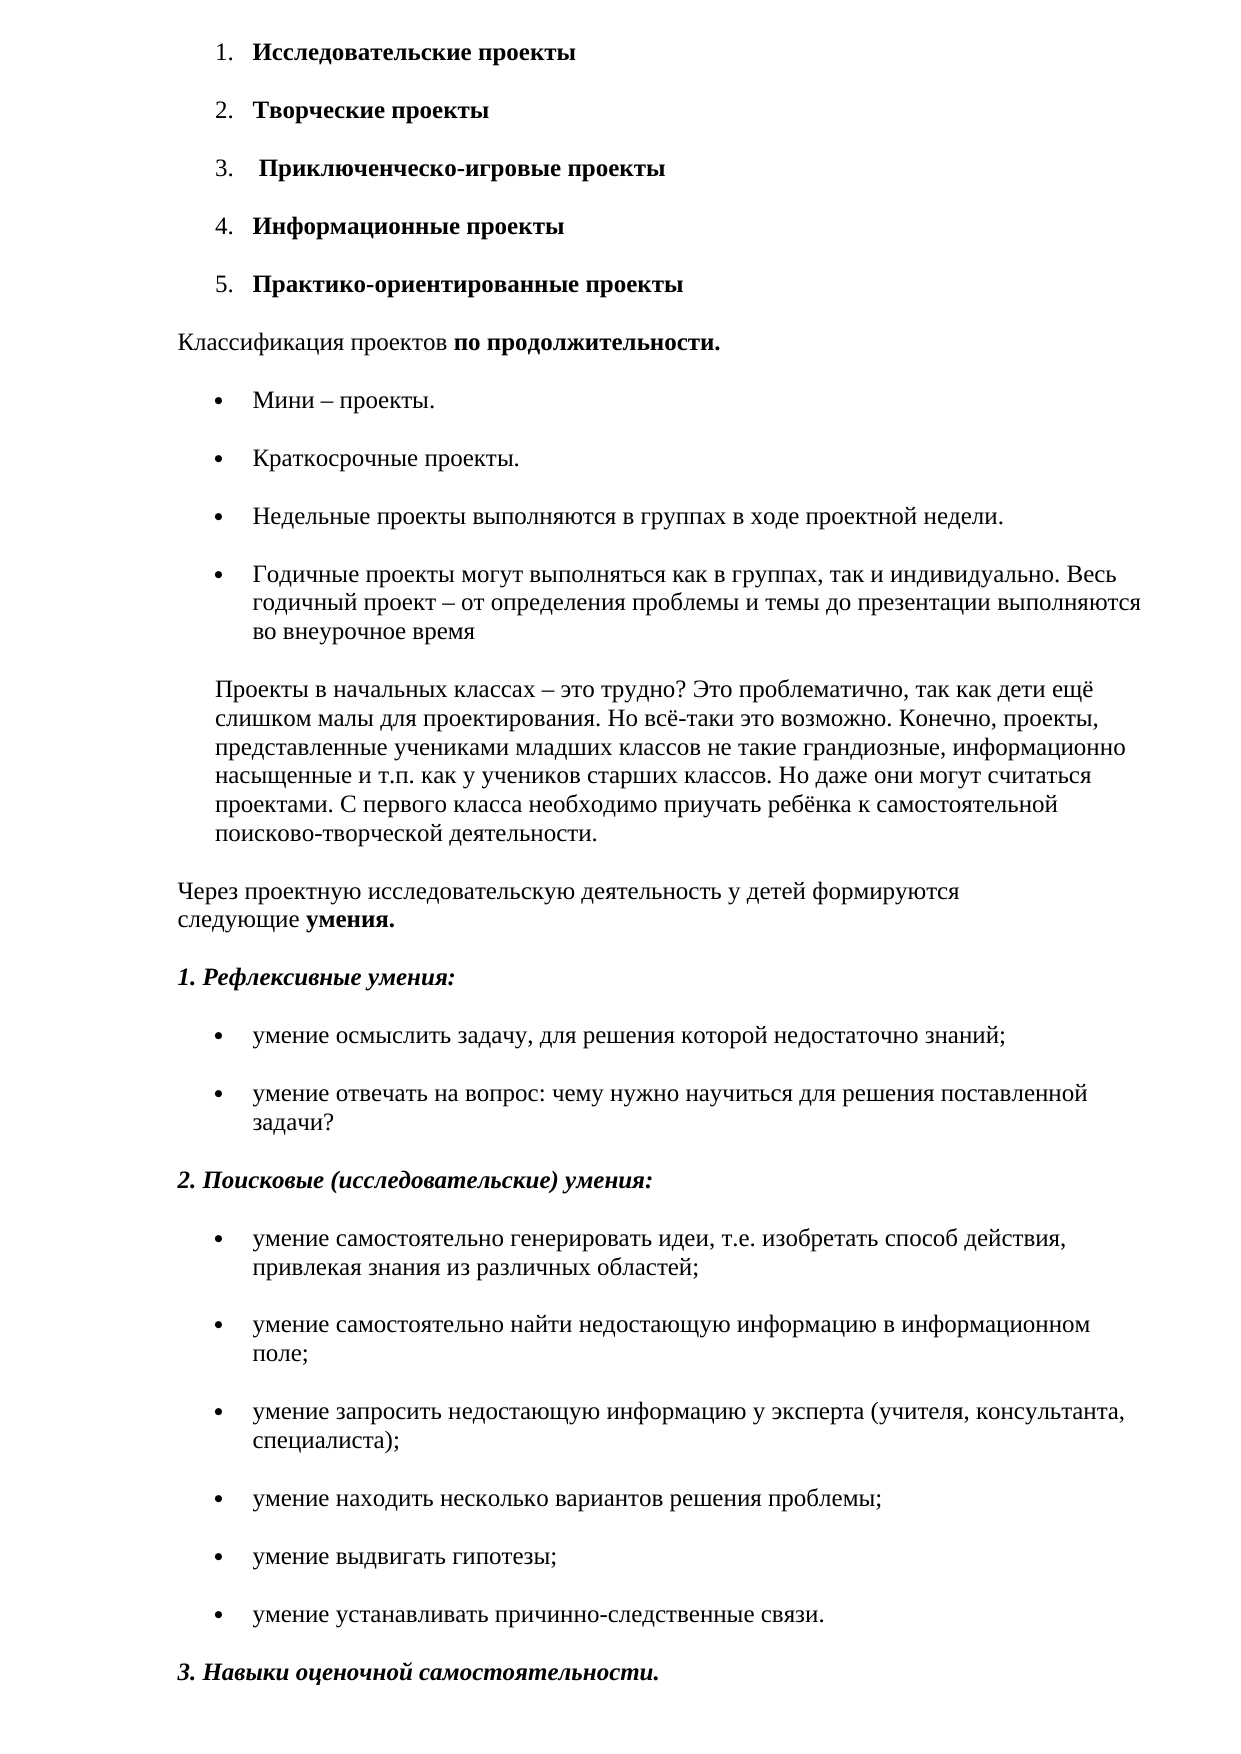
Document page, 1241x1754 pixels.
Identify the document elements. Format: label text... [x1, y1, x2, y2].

list умение отвечать на вопрос: чему нужно научиться для решения поставленной задачи? [215, 1078, 1152, 1136]
list Исследовательские проекты [215, 37, 1152, 66]
list умение устанавливать причинно-следственные связи. [215, 1599, 1152, 1627]
list умение выдвигать гипотезы; [215, 1541, 1152, 1569]
list Информационные проекты [215, 211, 1152, 240]
list Приключенческо-игровые проекты [215, 153, 1152, 182]
list Недельные проекты выполняются в группах в ходе проектной недели. [215, 501, 1152, 529]
list Годичные проекты могут выполняться как в группах, так и индивидуально. Весь годичный проект – от определения проблемы и темы до презентации выполняются во внеурочное время [215, 559, 1152, 645]
list Краткосрочные проекты. [215, 443, 1152, 472]
list умение самостоятельно найти недостающую информацию в информационном поле; [215, 1309, 1152, 1367]
list умение находить несколько вариантов решения проблемы; [215, 1483, 1152, 1512]
text 2. Поисковые (исследовательские) умения: [177, 1165, 1152, 1194]
text Проекты в начальных классах – это трудно? Это проблематично, так как дети ещё слишком малы для проектирования. Но всё-таки это возможно. Конечно, проекты, представленные учениками младших классов не такие грандиозные, информационно насыщенные и т.п. как у учеников старших классов. Но даже они могут считаться проектами. С первого класса необходимо приучать ребёнка к самостоятельной поисково-творческой деятельности. [215, 674, 1152, 847]
text 1. Рефлексивные умения: [177, 962, 1152, 991]
text Классификация проектов по продолжительности. [177, 327, 1152, 356]
list Практико-ориентированные проекты [215, 269, 1152, 298]
text Через проектную исследовательскую деятельность у детей формируются следующие умения. [177, 876, 1152, 933]
list умение самостоятельно генерировать идеи, т.е. изобретать способ действия, привлекая знания из различных областей; [215, 1223, 1152, 1280]
list Творческие проекты [215, 95, 1152, 124]
list умение запросить недостающую информацию у эксперта (учителя, консультанта, специалиста); [215, 1396, 1152, 1454]
text 3. Навыки оценочной самостоятельности. [177, 1657, 1152, 1685]
list Мини – проекты. [215, 385, 1152, 414]
list умение осмыслить задачу, для решения которой недостаточно знаний; [215, 1020, 1152, 1049]
